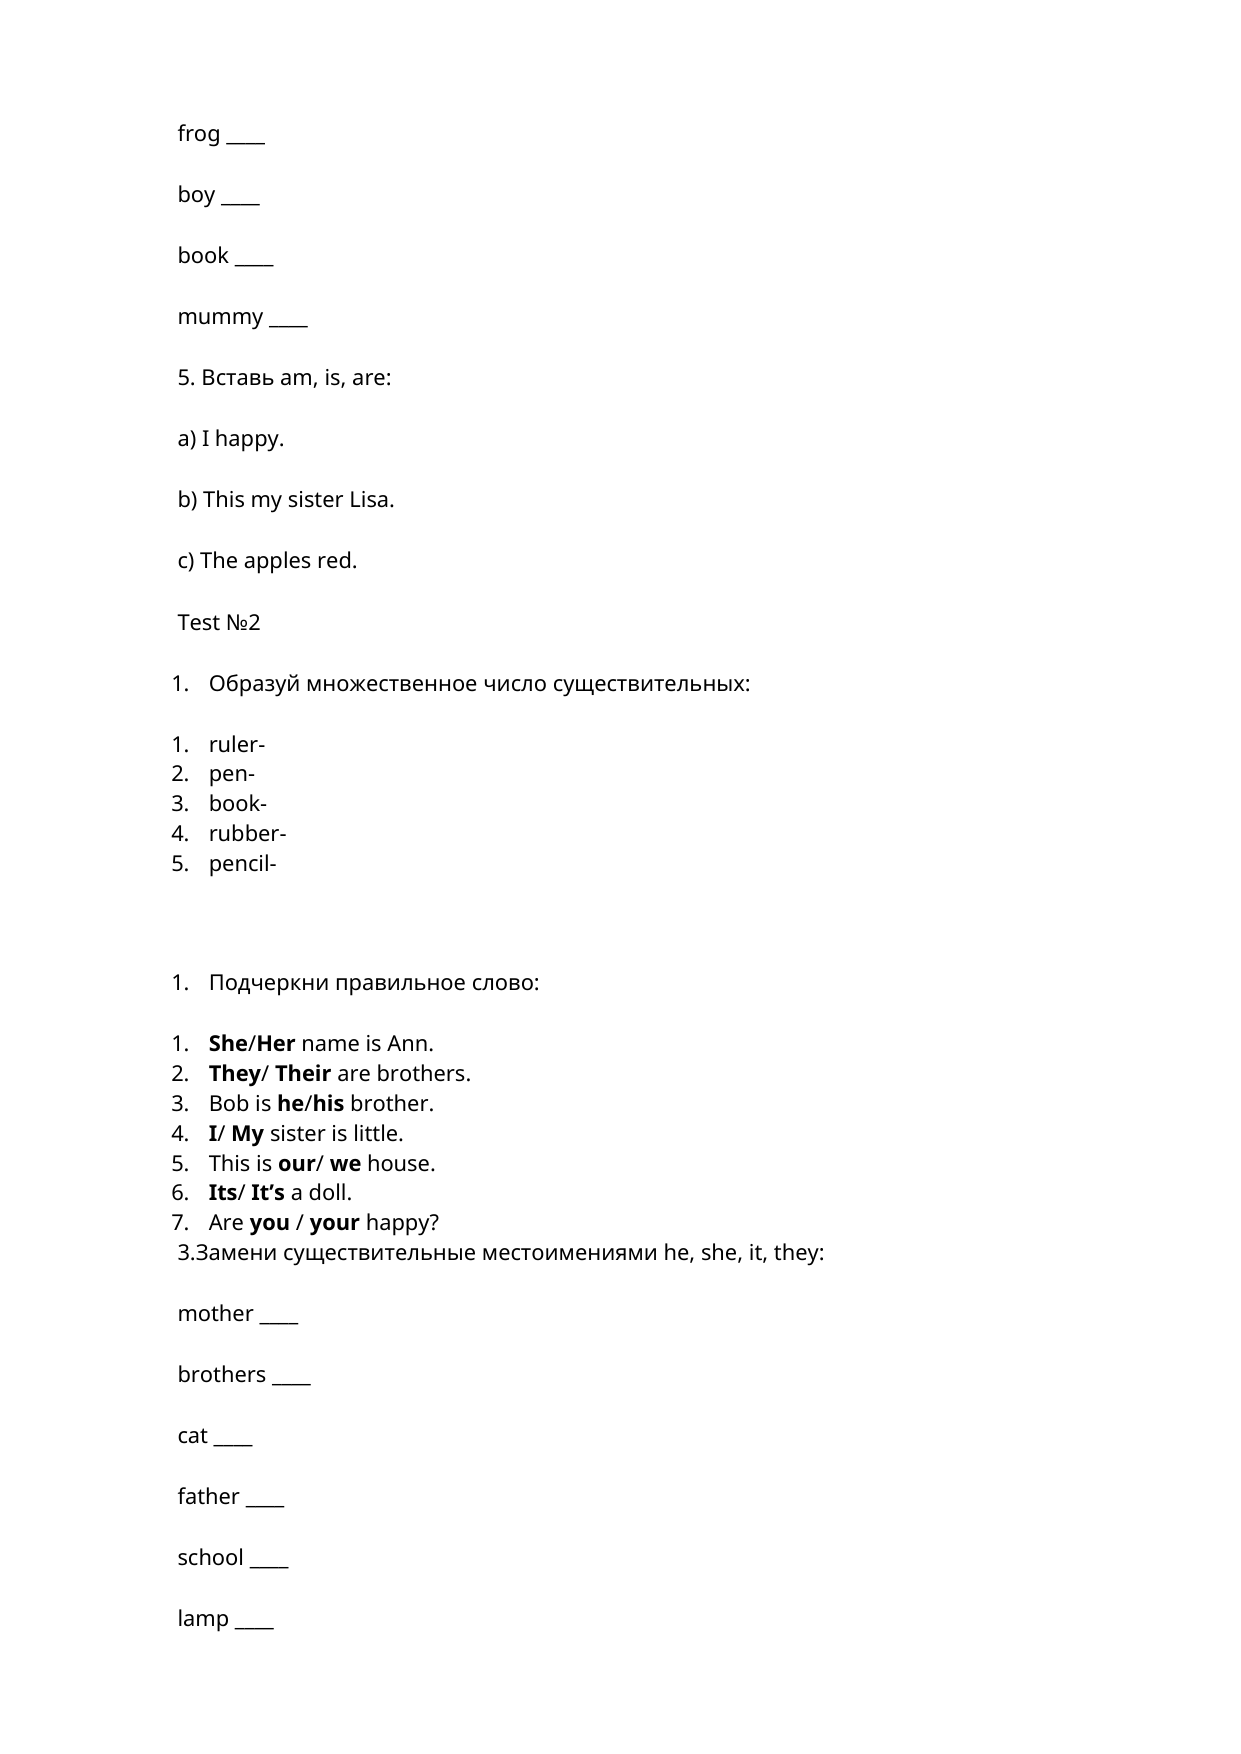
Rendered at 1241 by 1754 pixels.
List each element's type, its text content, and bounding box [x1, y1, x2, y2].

text b) This my sister Lisa. [177, 484, 1152, 514]
text 3.Замени существительные местоимениями he, she, it, they: [177, 1237, 1152, 1267]
list Bob is he/his brother. [171, 1088, 1152, 1118]
list book- [171, 788, 1152, 818]
list Are you / your happy? [171, 1207, 1152, 1237]
list ruler- [171, 728, 1152, 758]
text school ____ [177, 1542, 1152, 1572]
list Its/ It’s a doll. [171, 1177, 1152, 1207]
text book ____ [177, 240, 1152, 270]
text 5. Bставь am, is, are: [177, 362, 1152, 392]
text lamp ____ [177, 1603, 1152, 1633]
text brothers ____ [177, 1359, 1152, 1389]
text c) The apples red. [177, 545, 1152, 575]
text frog ____ [177, 118, 1152, 148]
list Подчеркни правильное слово: [171, 967, 1152, 997]
list They/ Their are brothers. [171, 1058, 1152, 1088]
list pen- [171, 758, 1152, 788]
text mother ____ [177, 1298, 1152, 1328]
text boy ____ [177, 179, 1152, 209]
list rubber- [171, 818, 1152, 848]
list This is our/ we house. [171, 1147, 1152, 1177]
list pencil- [171, 848, 1152, 877]
text a) I happy. [177, 423, 1152, 453]
list I/ My sister is little. [171, 1118, 1152, 1147]
text mummy ____ [177, 301, 1152, 331]
list Образуй множественное число существительных: [171, 667, 1152, 697]
text cat ____ [177, 1420, 1152, 1450]
text father ____ [177, 1481, 1152, 1511]
text Test №2 [177, 606, 1152, 636]
list She/Her name is Ann. [171, 1028, 1152, 1058]
